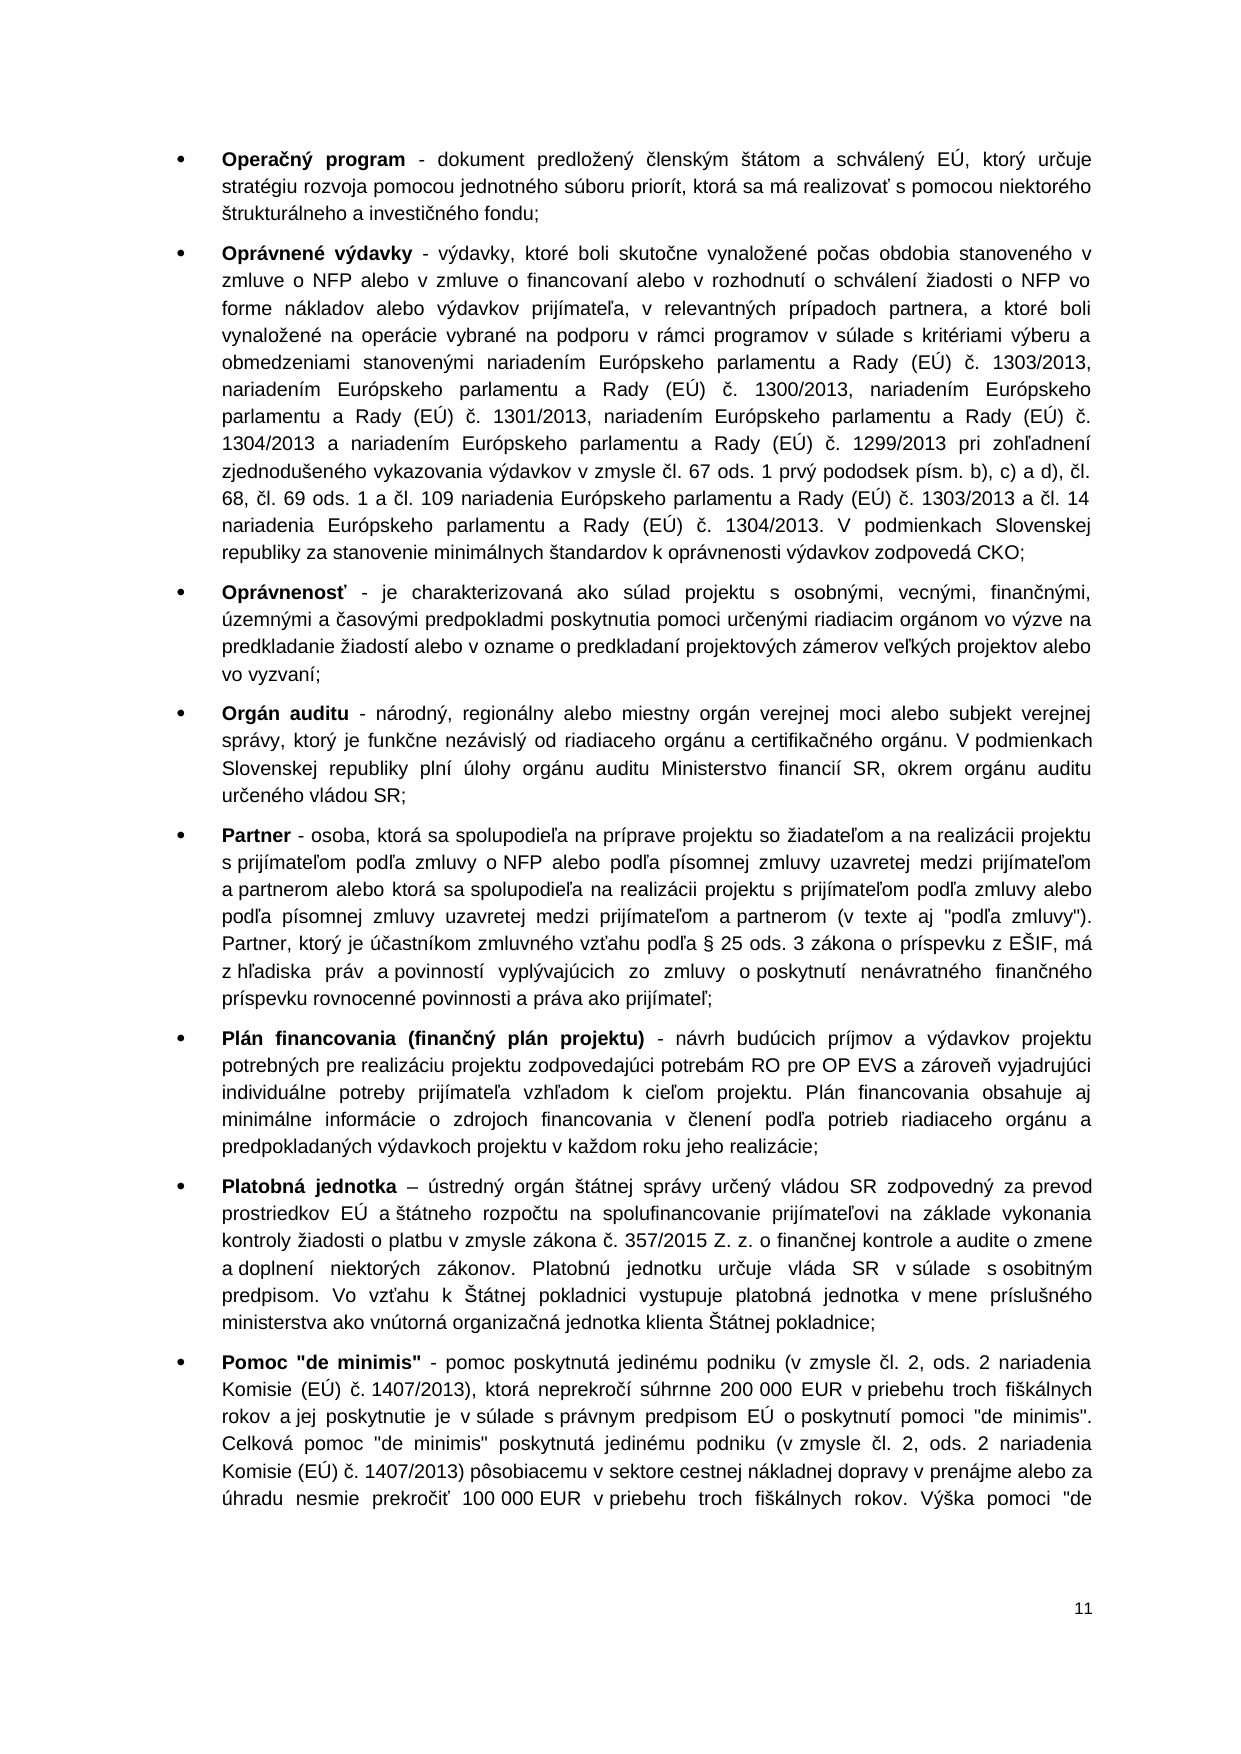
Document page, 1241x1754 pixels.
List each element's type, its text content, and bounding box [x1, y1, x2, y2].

text Oprávnené výdavky - výdavky, ktoré boli skutočne vynaložené počas obdobia stanoveného v zmluve o NFP alebo v zmluve o financovaní alebo v rozhodnutí o schválení žiadosti o NFP vo forme nákladov alebo výdavkov prijímateľa, v relevantných prípadoch partnera, a ktoré boli vynaložené na operácie vybrané na podporu v rámci programov v súlade s kritériami výberu a obmedzeniami stanovenými nariadením Európskeho parlamentu a Rady (EÚ) č. 1303/2013, nariadením Európskeho parlamentu a Rady (EÚ) č. 1300/2013, nariadením Európskeho parlamentu a Rady (EÚ) č. 1301/2013, nariadením Európskeho parlamentu a Rady (EÚ) č. 1304/2013 a nariadením Európskeho parlamentu a Rady (EÚ) č. 1299/2013 pri zohľadnení zjednodušeného vykazovania výdavkov v zmysle čl. 67 ods. 1 prvý pododsek písm. b), c) a d), čl. 68, čl. 69 ods. 1 a čl. 109 nariadenia Európskeho parlamentu a Rady (EÚ) č. 1303/2013 a čl. 14 nariadenia Európskeho parlamentu a Rady (EÚ) č. 1304/2013. V podmienkach Slovenskej republiky za stanovenie minimálnych štandardov k oprávnenosti výdavkov zodpovedá CKO; [177, 242, 1092, 564]
text Partner - osoba, ktorá sa spolupodieľa na príprave projektu so žiadateľom a na realizácii projektu s prijímateľom podľa zmluvy o NFP alebo podľa písomnej zmluvy uzavretej medzi prijímateľom a partnerom alebo ktorá sa spolupodieľa na realizácii projektu s prijímateľom podľa zmluvy alebo podľa písomnej zmluvy uzavretej medzi prijímateľom a partnerom (v texte aj "podľa zmluvy"). Partner, ktorý je účastníkom zmluvného vzťahu podľa § 25 ods. 3 zákona o príspevku z EŠIF, má z hľadiska práv a povinností vyplývajúcich zo zmluvy o poskytnutí nenávratného finančného príspevku rovnocenné povinnosti a práva ako prijímateľ; [177, 823, 1092, 1009]
text Plán financovania (finančný plán projektu) - návrh budúcich príjmov a výdavkov projektu potrebných pre realizáciu projektu zodpovedajúci potrebám RO pre OP EVS a zároveň vyjadrujúci individuálne potreby prijímateľa vzhľadom k cieľom projektu. Plán financovania obsahuje aj minimálne informácie o zdrojoch financovania v členení podľa potrieb riadiaceho orgánu a predpokladaných výdavkoch projektu v každom roku jeho realizácie; [177, 1026, 1092, 1158]
text Orgán auditu - národný, regionálny alebo miestny orgán verejnej moci alebo subjekt verejnej správy, ktorý je funkčne nezávislý od riadiaceho orgánu a certifikačného orgánu. V podmienkach Slovenskej republiky plní úlohy orgánu auditu Ministerstvo financií SR, okrem orgánu auditu určeného vládou SR; [177, 702, 1092, 806]
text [177, 1351, 1092, 1509]
text Oprávnenosť - je charakterizovaná ako súlad projektu s osobnými, vecnými, finančnými, územnými a časovými predpokladmi poskytnutia pomoci určenými riadiacim orgánom vo výzve na predkladanie žiadostí alebo v ozname o predkladaní projektových zámerov veľkých projektov alebo vo vyzvaní; [177, 581, 1092, 685]
text Operačný program - dokument predložený členským štátom a schválený EÚ, ktorý určuje stratégiu rozvoja pomocou jednotného súboru priorít, ktorá sa má realizovať s pomocou niektorého štrukturálneho a investičného fondu; [177, 148, 1092, 225]
text Platobná jednotka – ústredný orgán štátnej správy určený vládou SR zodpovedný za prevod prostriedkov EÚ a štátneho rozpočtu na spolufinancovanie prijímateľovi na základe vykonania kontroly žiadosti o platbu v zmysle zákona č. 357/2015 Z. z. o finančnej kontrole a audite o zmene a doplnení niektorých zákonov. Platobnú jednotku určuje vláda SR v súlade s osobitným predpisom. Vo vzťahu k Štátnej pokladnici vystupuje platobná jednotka v mene príslušného ministerstva ako vnútorná organizačná jednotka klienta Štátnej pokladnice; [177, 1175, 1092, 1334]
